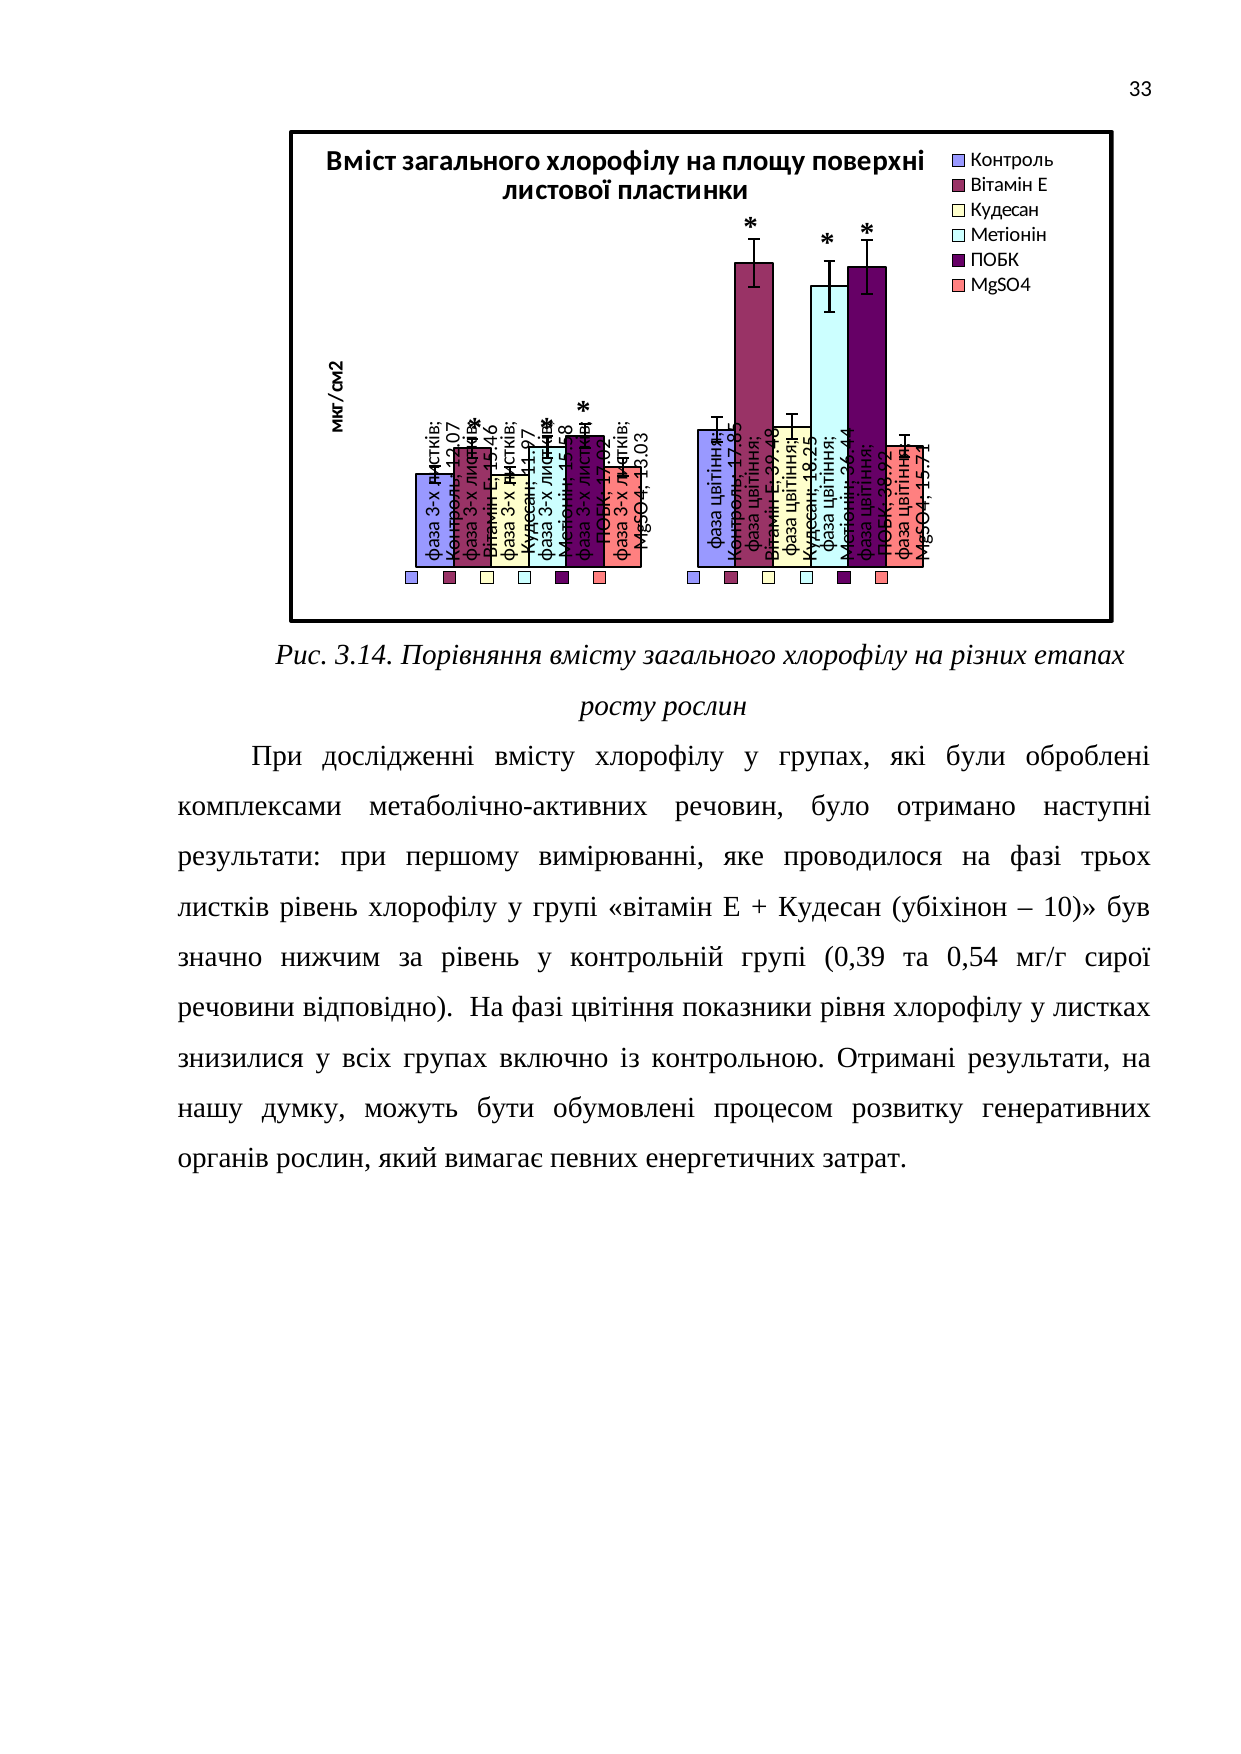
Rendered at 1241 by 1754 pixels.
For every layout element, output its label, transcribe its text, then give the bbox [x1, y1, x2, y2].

text При дослідженні вмісту хлорофілу у групах, які були оброблені комплексами метаболічно-активних речовин, було отримано наступні результати: при першому вимірюванні, яке проводилося на фазі трьох листків рівень хлорофілу у групі «вітамін Е + Кудесан (убіхінон – 10)» був значно нижчим за рівень у контрольній групі (0,39 та 0,54 мг/г сирої речовини відповідно). На фазі цвітіння показники рівня хлорофілу у листках знизилися у всіх групах включно із контрольною. Отримані результати, на нашу думку, можуть бути обумовлені процесом розвитку генеративних органів рослин, який вимагає певних енергетичних затрат. [177, 738, 1152, 1174]
text Рис. 3.14. Порівняння вмісту загального хлорофілу на різних етапах росту рослин [177, 637, 1152, 721]
